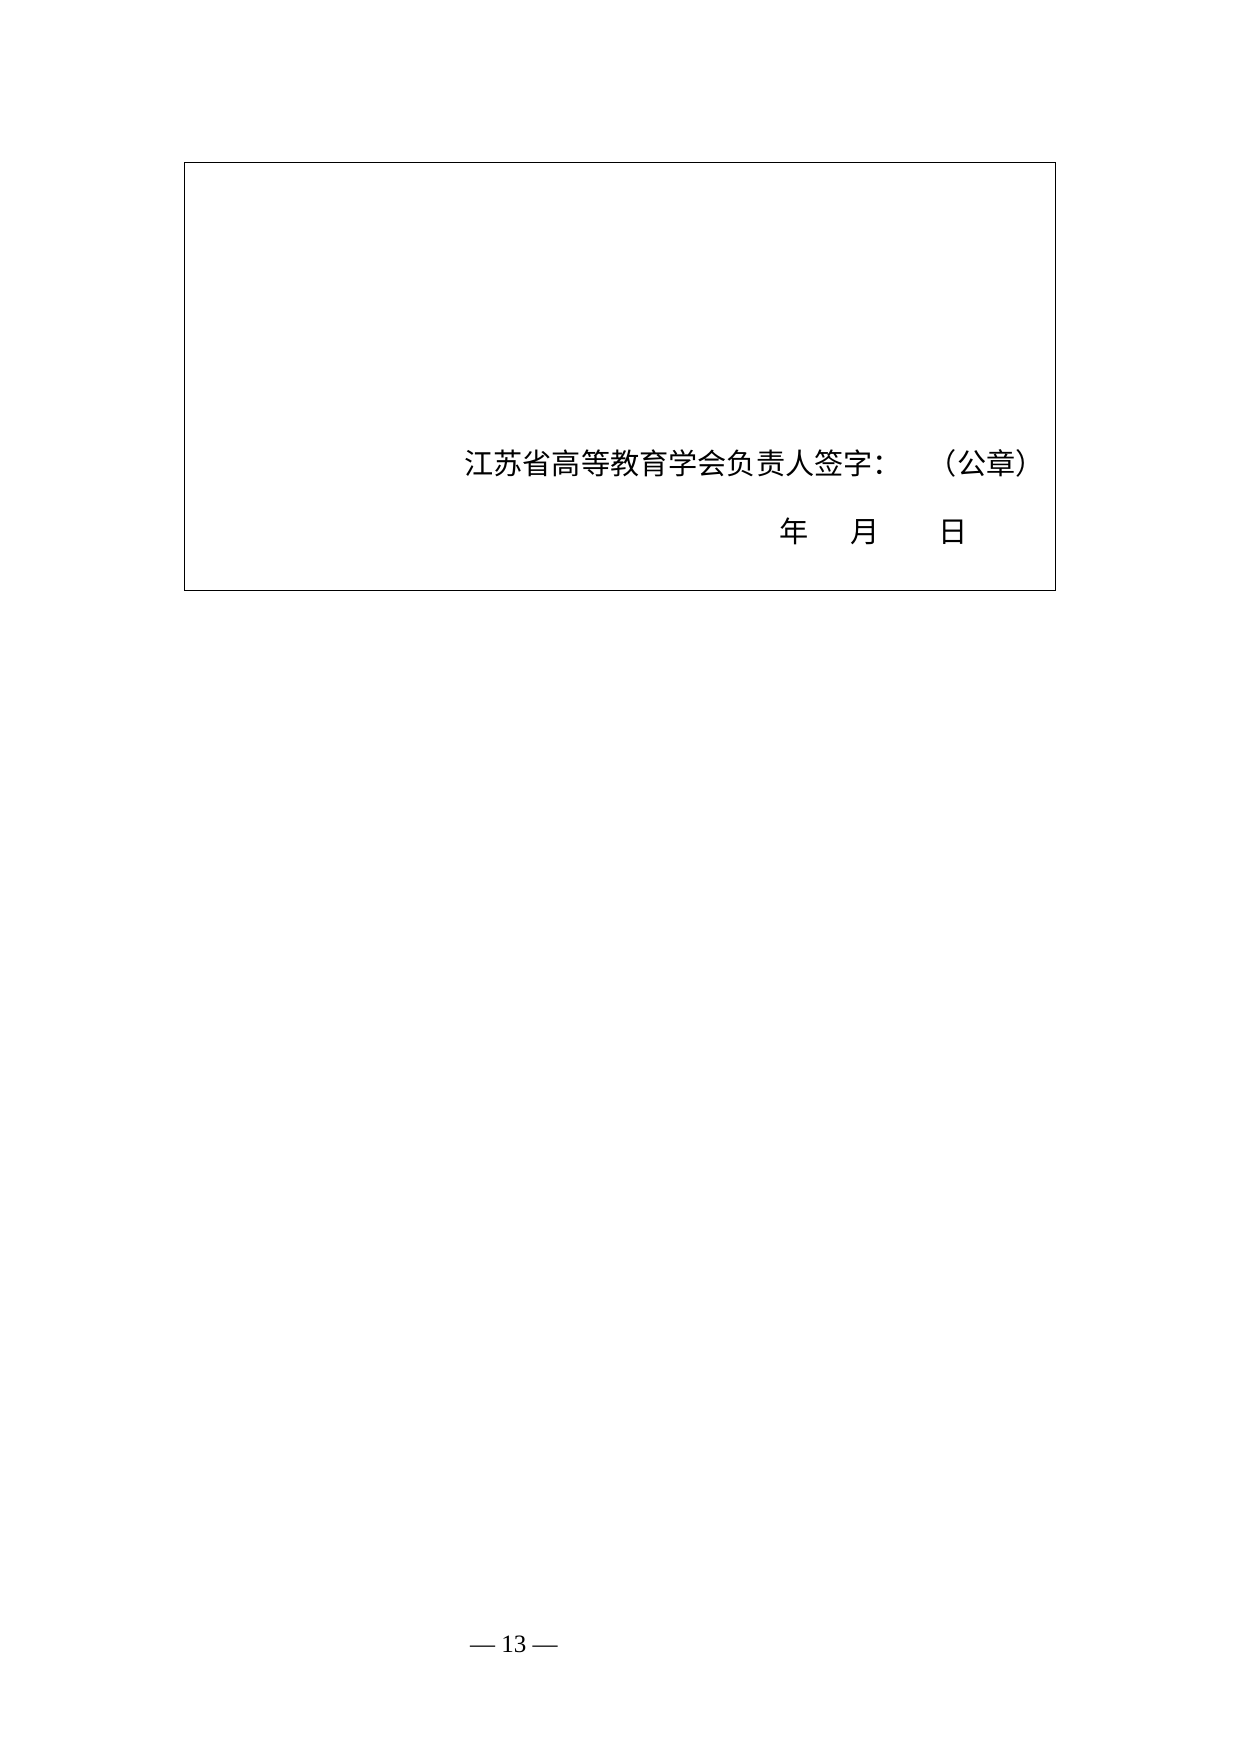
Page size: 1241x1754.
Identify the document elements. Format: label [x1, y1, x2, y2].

table_cell [185, 163, 1055, 590]
